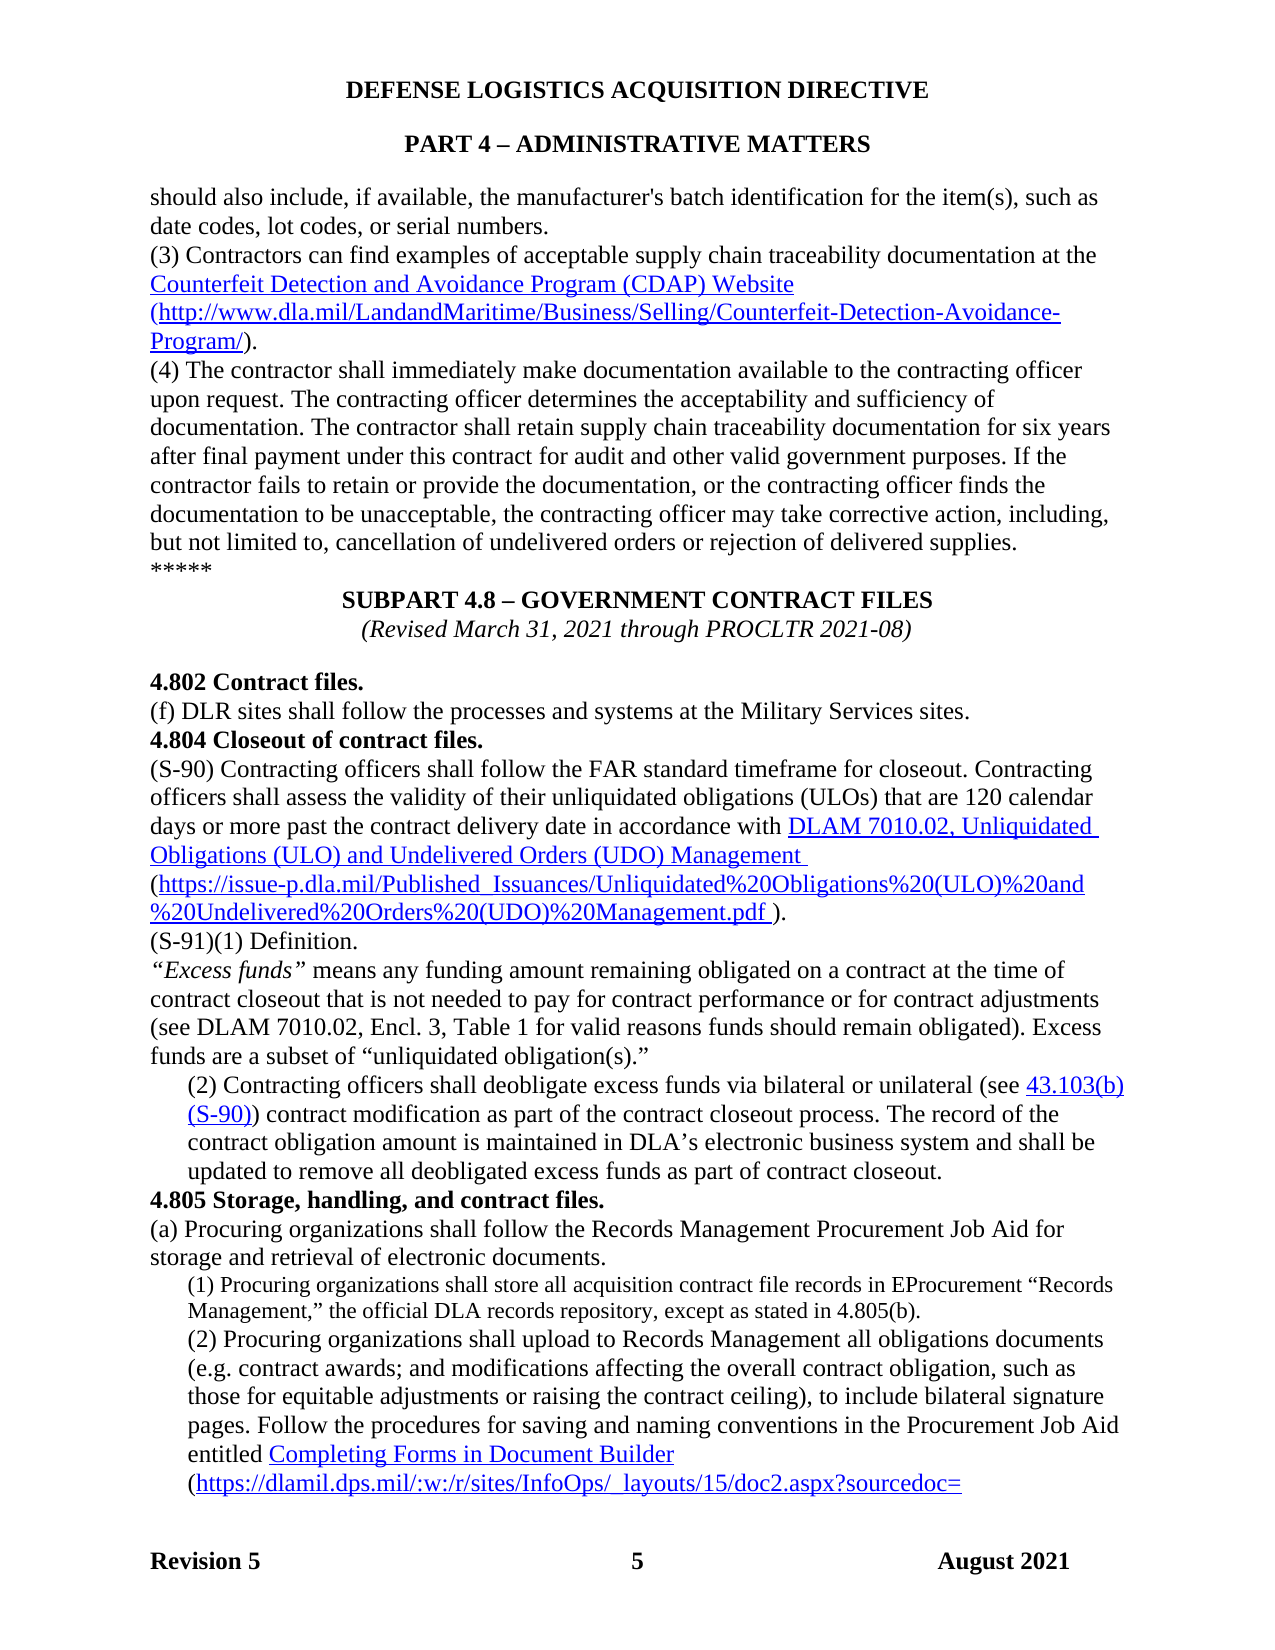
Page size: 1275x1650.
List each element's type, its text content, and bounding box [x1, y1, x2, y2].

list (2) Contracting officers shall deobligate excess funds via bilateral or unilateral (see 43.103(b)(S-90)) contract modification as part of the contract closeout process. The record of the contract obligation amount is maintained in DLA’s electronic business system and shall be updated to remove all deobligated excess funds as part of contract closeout. [187, 1070, 1125, 1185]
subtitle SUBPART 4.8 – GOVERNMENT CONTRACT FILES [150, 585, 1125, 614]
text (S-90) Contracting officers shall follow the FAR standard timeframe for closeout. Contracting officers shall assess the validity of their unliquidated obligations (ULOs) that are 120 calendar days or more past the contract delivery date in accordance with DLAM 7010.02, Unliquidated Obligations (ULO) and Undelivered Orders (UDO) Management (https://issue-p.dla.mil/Published_Issuances/Unliquidated%20Obligations%20(ULO)%20and%20Undelivered%20Orders%20(UDO)%20Management.pdf ). [150, 754, 1125, 926]
text “Excess funds” means any funding amount remaining obligated on a contract at the time of contract closeout that is not needed to pay for contract performance or for contract adjustments (see DLAM 7010.02, Encl. 3, Table 1 for valid reasons funds should remain obligated). Excess funds are a subset of “unliquidated obligation(s).” [150, 955, 1125, 1070]
text (S-91)(1) Definition. [150, 926, 1125, 955]
text (3) Contractors can find examples of acceptable supply chain traceability documentation at the Counterfeit Detection and Avoidance Program (CDAP) Website (http://www.dla.mil/LandandMaritime/Business/Selling/Counterfeit-Detection-Avoidance-Program/). [150, 240, 1125, 355]
text (4) The contractor shall immediately make documentation available to the contracting officer upon request. The contracting officer determines the acceptability and sufficiency of documentation. The contractor shall retain supply chain traceability documentation for six years after final payment under this contract for audit and other valid government purposes. If the contractor fails to retain or provide the documentation, or the contracting officer finds the documentation to be unacceptable, the contracting officer may take corrective action, including, but not limited to, cancellation of undelivered orders or rejection of delivered supplies. [150, 355, 1125, 556]
list (1) Procuring organizations shall store all acquisition contract file records in EProcurement “Records Management,” the official DLA records repository, except as stated in 4.805(b). [187, 1271, 1125, 1324]
subtitle 4.804 Closeout of contract files. [150, 725, 1125, 754]
text 4.805 Storage, handling, and contract files. [150, 1185, 1125, 1214]
text (Revised March 31, 2021 through PROCLTR 2021-08) [150, 614, 1125, 642]
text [150, 182, 1125, 240]
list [187, 1324, 1125, 1496]
text ***** [150, 556, 1125, 585]
list (f) DLR sites shall follow the processes and systems at the Military Services sites. [150, 696, 1125, 725]
list (a) Procuring organizations shall follow the Records Management Procurement Job Aid for storage and retrieval of electronic documents. [150, 1214, 1125, 1271]
subtitle 4.802 Contract files. [150, 667, 1125, 696]
